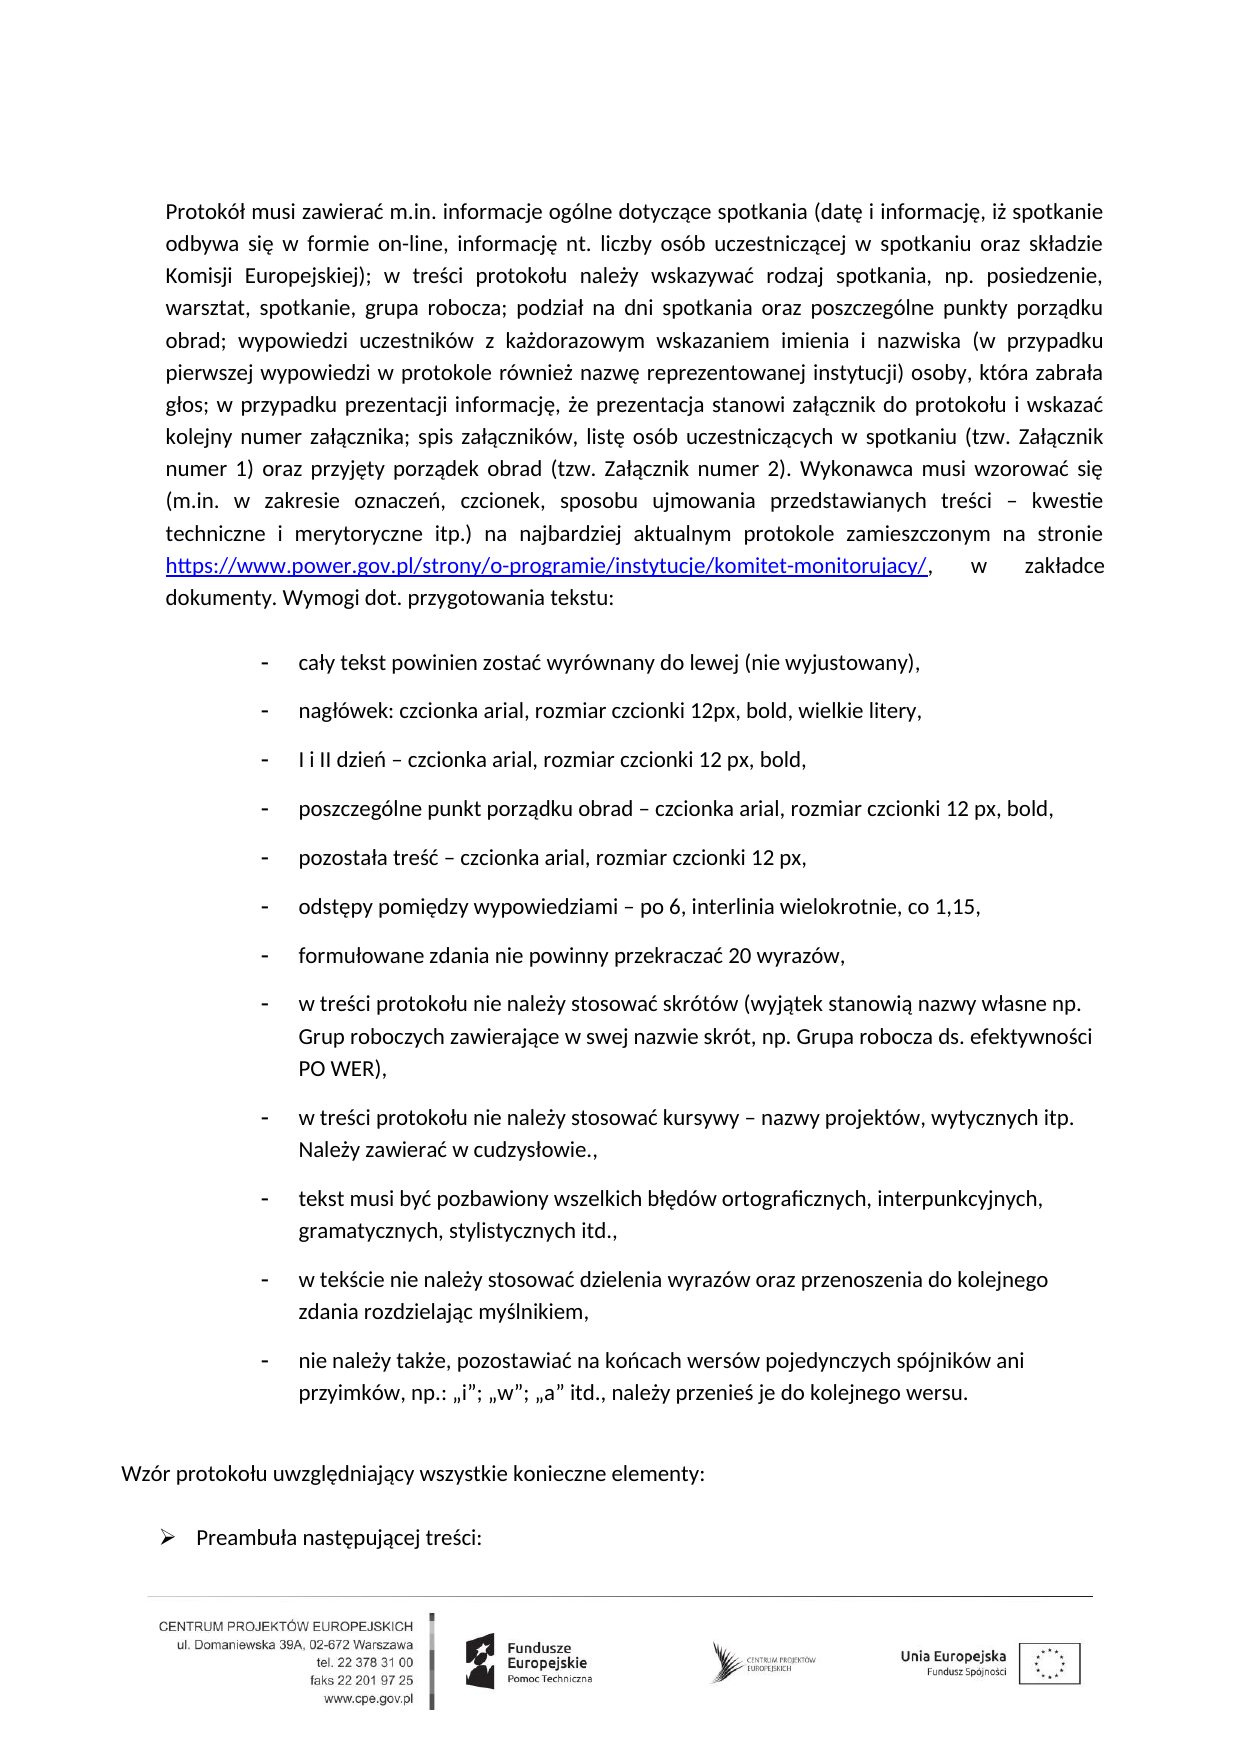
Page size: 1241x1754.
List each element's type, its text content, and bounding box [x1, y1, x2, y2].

list nie należy także, pozostawiać na końcach wersów pojedynczych spójników ani przyimków, np.: „i”; „w”; „a” itd., należy przenieś je do kolejnego wersu. [261, 1346, 1105, 1406]
list w treści protokołu nie należy stosować kursywy – nazwy projektów, wytycznych itp. Należy zawierać w cudzysłowie., [261, 1103, 1105, 1163]
list Preambuła następującej treści: [158, 1523, 1105, 1552]
picture [147, 1596, 1093, 1710]
list w tekście nie należy stosować dzielenia wyrazów oraz przenoszenia do kolejnego zdania rozdzielając myślnikiem, [261, 1265, 1105, 1325]
list tekst musi być pozbawiony wszelkich błędów ortograficznych, interpunkcyjnych, gramatycznych, stylistycznych itd., [261, 1184, 1105, 1244]
text Wzór protokołu uwzględniający wszystkie konieczne elementy: [121, 1459, 1105, 1487]
list w treści protokołu nie należy stosować skrótów (wyjątek stanowią nazwy własne np. Grup roboczych zawierające w swej nazwie skrót, np. Grupa robocza ds. efektywności PO WER), [261, 989, 1105, 1082]
list odstępy pomiędzy wypowiedziami – po 6, interlinia wielokrotnie, co 1,15, [261, 892, 1105, 920]
list I i II dzień – czcionka arial, rozmiar czcionki 12 px, bold, [261, 745, 1105, 773]
text Protokół musi zawierać m.in. informacje ogólne dotyczące spotkania (datę i informację, iż spotkanie odbywa się w formie on-line, informację nt. liczby osób uczestniczącej w spotkaniu oraz składzie Komisji Europejskiej); w treści protokołu należy wskazywać rodzaj spotkania, np. posiedzenie, warsztat, spotkanie, grupa robocza; podział na dni spotkania oraz poszczególne punkty porządku obrad; wypowiedzi uczestników z każdorazowym wskazaniem imienia i nazwiska (w przypadku pierwszej wypowiedzi w protokole również nazwę reprezentowanej instytucji) osoby, która zabrała głos; w przypadku prezentacji informację, że prezentacja stanowi załącznik do protokołu i wskazać kolejny numer załącznika; spis załączników, listę osób uczestniczących w spotkaniu (tzw. Załącznik numer 1) oraz przyjęty porządek obrad (tzw. Załącznik numer 2). Wykonawca musi wzorować się (m.in. w zakresie oznaczeń, czcionek, sposobu ujmowania przedstawianych treści – kwestie techniczne i merytoryczne itp.) na najbardziej aktualnym protokole zamieszczonym na stronie https://www.power.gov.pl/strony/o-programie/instytucje/komitet-monitorujacy/, w zakładce dokumenty. Wymogi dot. przygotowania tekstu: [165, 197, 1105, 611]
list poszczególne punkt porządku obrad – czcionka arial, rozmiar czcionki 12 px, bold, [261, 794, 1105, 822]
list nagłówek: czcionka arial, rozmiar czcionki 12px, bold, wielkie litery, [261, 696, 1105, 724]
list pozostała treść – czcionka arial, rozmiar czcionki 12 px, [261, 843, 1105, 871]
list cały tekst powinien zostać wyrównany do lewej (nie wyjustowany), [261, 648, 1105, 676]
list formułowane zdania nie powinny przekraczać 20 wyrazów, [261, 941, 1105, 969]
